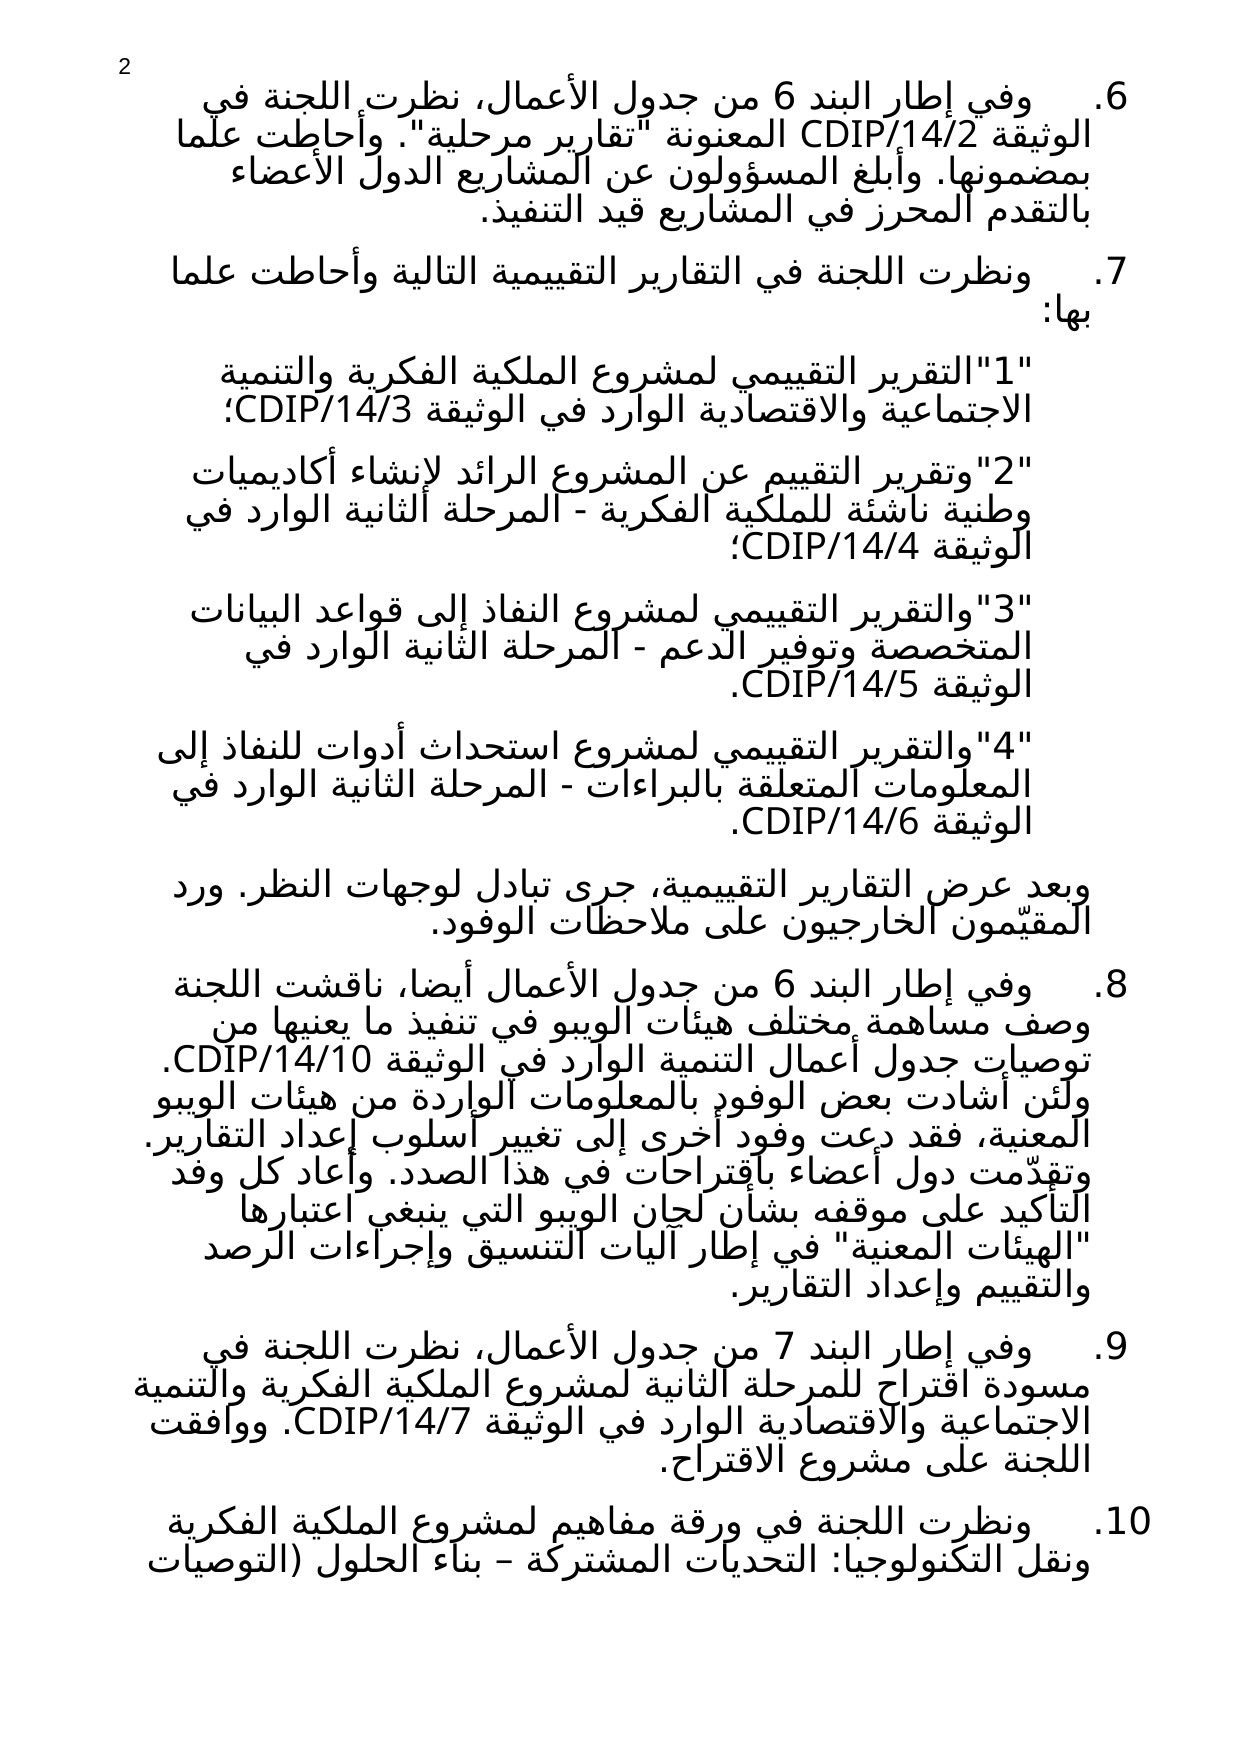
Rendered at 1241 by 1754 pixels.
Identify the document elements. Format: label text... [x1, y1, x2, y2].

list وبعد عرض التقارير التقييمية، جرى تبادل لوجهات النظر. ورد المقيّمون الخارجيون على ملاحظات الوفود. [118, 867, 1092, 942]
text وفي إطار البند 7 من جدول الأعمال، نظرت اللجنة في مسودة اقتراح للمرحلة الثانية لمشروع الملكية الفكرية والتنمية الاجتماعية والاقتصادية الوارد في الوثيقة CDIP/14/7. ووافقت اللجنة على مشروع الاقتراح. [118, 1329, 1092, 1479]
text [118, 1504, 1092, 1579]
list "1" التقرير التقييمي لمشروع الملكية الفكرية والتنمية الاجتماعية والاقتصادية الوارد في الوثيقة CDIP/14/3؛ [118, 354, 1033, 429]
text وفي إطار البند 6 من جدول الأعمال، نظرت اللجنة في الوثيقة CDIP/14/2 المعنونة "تقارير مرحلية". وأحاطت علما بمضمونها. وأبلغ المسؤولون عن المشاريع الدول الأعضاء بالتقدم المحرز في المشاريع قيد التنفيذ. [118, 79, 1092, 229]
list "2" وتقرير التقييم عن المشروع الرائد لإنشاء أكاديميات وطنية ناشئة للملكية الفكرية - المرحلة الثانية الوارد في الوثيقة CDIP/14/4؛ [118, 454, 1033, 567]
text ونظرت اللجنة في التقارير التقييمية التالية وأحاطت علما بها: [118, 254, 1092, 329]
text وفي إطار البند 6 من جدول الأعمال أيضا، ناقشت اللجنة وصف مساهمة مختلف هيئات الويبو في تنفيذ ما يعنيها من توصيات جدول أعمال التنمية الوارد في الوثيقة CDIP/14/10. ولئن أشادت بعض الوفود بالمعلومات الواردة من هيئات الويبو المعنية، فقد دعت وفود أخرى إلى تغيير أسلوب إعداد التقارير. وتقدّمت دول أعضاء باقتراحات في هذا الصدد. وأعاد كل وفد التأكيد على موقفه بشأن لجان الويبو التي ينبغي اعتبارها "الهيئات المعنية" في إطار آليات التنسيق وإجراءات الرصد والتقييم وإعداد التقارير. [118, 967, 1092, 1304]
list "4" والتقرير التقييمي لمشروع استحداث أدوات للنفاذ إلى المعلومات المتعلقة بالبراءات - المرحلة الثانية الوارد في الوثيقة CDIP/14/6. [118, 729, 1033, 842]
list "3" والتقرير التقييمي لمشروع النفاذ إلى قواعد البيانات المتخصصة وتوفير الدعم - المرحلة الثانية الوارد في الوثيقة CDIP/14/5. [118, 592, 1033, 704]
